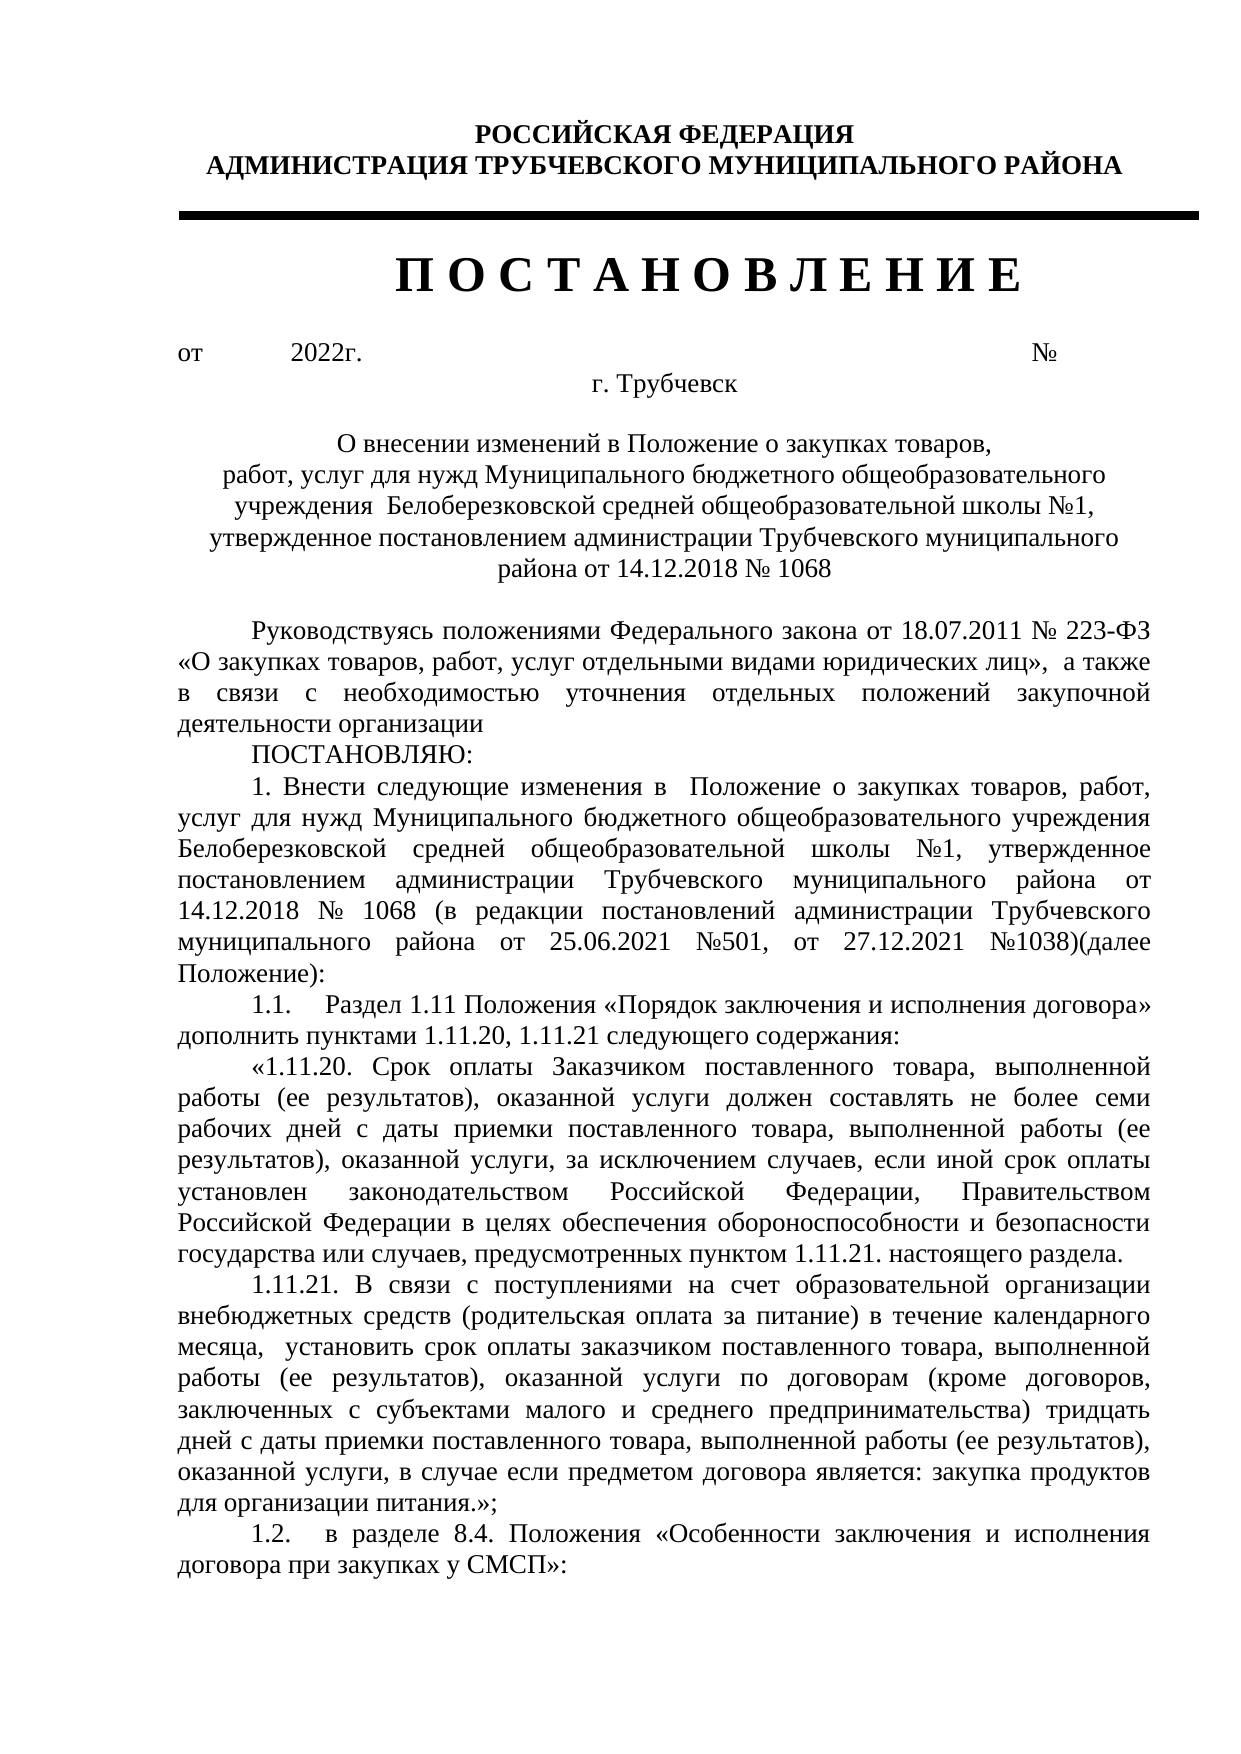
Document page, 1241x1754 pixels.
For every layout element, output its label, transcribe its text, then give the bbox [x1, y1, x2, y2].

text Руководствуясь положениями Федерального закона от 18.07.2011 № 223-ФЗ «О закупках товаров, работ, услуг отдельными видами юридических лиц», а также в связи с необходимостью уточнения отдельных положений закупочной деятельности организации [177, 614, 1152, 739]
text от 2022г. № [177, 336, 1152, 367]
text работ, услуг для нужд Муниципального бюджетного общеобразовательного учреждения Белоберезковской средней общеобразовательной школы №1, утвержденное постановлением администрации Трубчевского муниципального района от 14.12.2018 № 1068 [177, 458, 1152, 583]
text ПОСТАНОВЛЯЮ: [177, 739, 1152, 770]
subtitle РОССИЙСКАЯ ФЕДЕРАЦИЯ [177, 118, 1152, 149]
list Раздел 1.11 Положения «Порядок заключения и исполнения договора» дополнить пунктами 1.11.20, 1.11.21 следующего содержания: [177, 988, 1152, 1050]
list 1.11.21. В связи с поступлениями на счет образовательной организации внебюджетных средств (родительская оплата за питание) в течение календарного месяца, установить срок оплаты заказчиком поставленного товара, выполненной работы (ее результатов), оказанной услуги по договорам (кроме договоров, заключенных с субъектами малого и среднего предпринимательства) тридцать дней с даты приемки поставленного товара, выполненной работы (ее результатов), оказанной услуги, в случае если предметом договора является: закупка продуктов для организации питания.»; [177, 1268, 1152, 1517]
text 1. Внести следующие изменения в Положение о закупках товаров, работ, услуг для нужд Муниципального бюджетного общеобразовательного учреждения Белоберезковской средней общеобразовательной школы №1, утвержденное постановлением администрации Трубчевского муниципального района от 14.12.2018 № 1068 (в редакции постановлений администрации Трубчевского муниципального района от 25.06.2021 №501, от 27.12.2021 №1038)(далее Положение): [177, 770, 1152, 988]
text АДМИНИСТРАЦИЯ ТРУБЧЕВСКОГО МУНИЦИПАЛЬНОГО РАЙОНА [177, 149, 1152, 180]
list «1.11.20. Срок оплаты Заказчиком поставленного товара, выполненной работы (ее результатов), оказанной услуги должен составлять не более семи рабочих дней с даты приемки поставленного товара, выполненной работы (ее результатов), оказанной услуги, за исключением случаев, если иной срок оплаты установлен законодательством Российской Федерации, Правительством Российской Федерации в целях обеспечения обороноспособности и безопасности государства или случаев, предусмотренных пунктом 1.11.21. настоящего раздела. [177, 1050, 1152, 1268]
text О внесении изменений в Положение о закупках товаров, [177, 427, 1152, 458]
text П О С Т А Н О В Л Е Н И Е [177, 245, 1152, 303]
text г. Трубчевск [177, 367, 1152, 398]
list в разделе 8.4. Положения «Особенности заключения и исполнения договора при закупках у СМСП»: [177, 1517, 1152, 1579]
